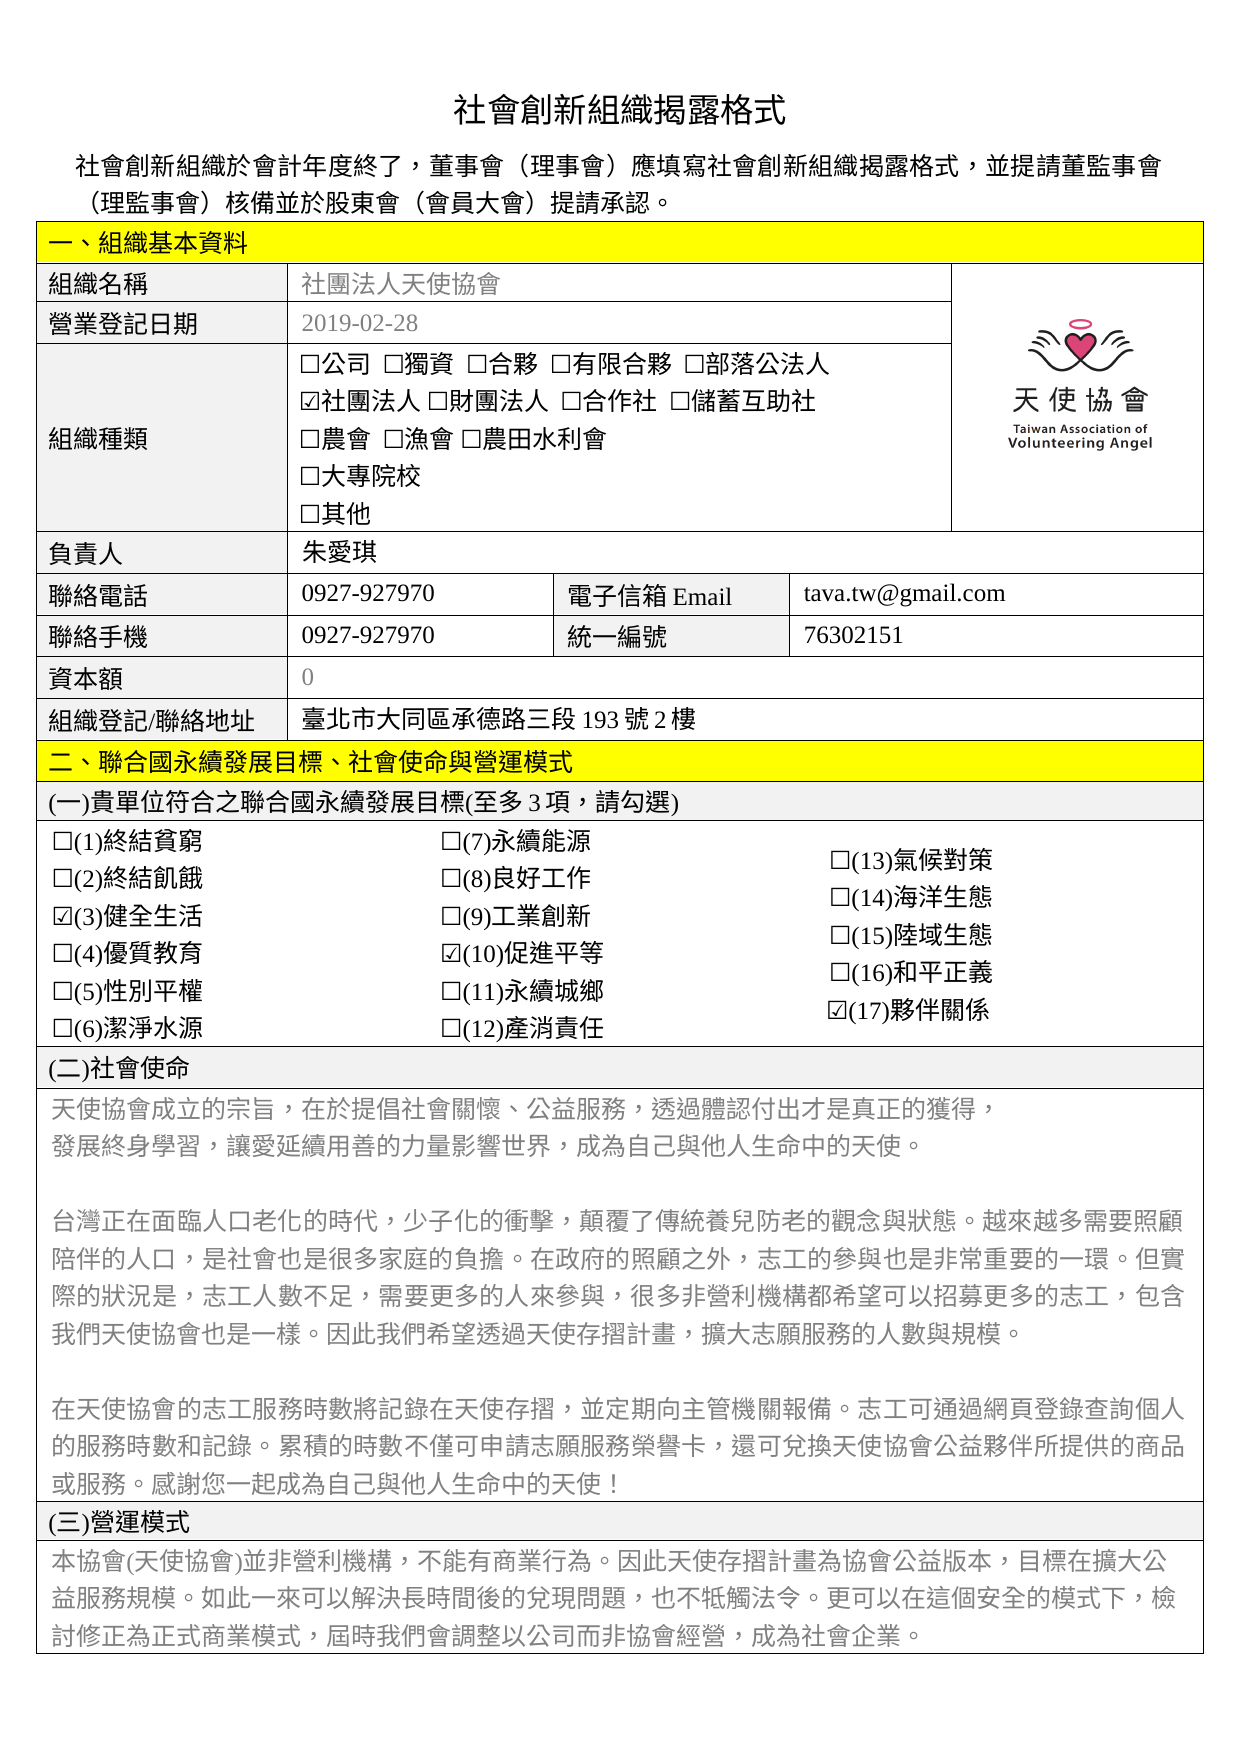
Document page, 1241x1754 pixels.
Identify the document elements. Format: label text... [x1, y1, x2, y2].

table_cell 營業登記日期 [37, 302, 287, 343]
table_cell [37, 1541, 1203, 1653]
table_header 一、組織基本資料 [37, 222, 1203, 262]
table_cell [952, 264, 1203, 531]
text 社會創新組織於會計年度終了，董事會（理事會）應填寫社會創新組織揭露格式，並提請董監事會（理監事會）核備並於股東會（會員大會）提請承認。 [75, 146, 1165, 221]
table_cell (二)社會使命 [37, 1047, 1203, 1087]
table_cell 電子信箱Email [554, 574, 789, 614]
table_cell 資本額 [37, 657, 287, 698]
table_cell 0927-927970 [288, 616, 553, 656]
table_cell ☐(1)終結貧窮 ☐(2)終結飢餓 ☑(3)健全生活 ☐(4)優質教育 ☐(5)性別平權 ☐(6)潔淨水源 [37, 821, 426, 1046]
table_cell 天使協會成立的宗旨，在於提倡社會關懷、公益服務，透過體認付出才是真正的獲得， 發展終身學習，讓愛延續用善的力量影響世界，成為自己與他人生命中的天使。 台灣正在面臨人口老化的時代，少子化的衝擊，顛覆了傳統養兒防老的觀念與狀態。越來越多需要照顧陪伴的人口，是社會也是很多家庭的負擔。在政府的照顧之外，志工的參與也是非常重要的一環。但實際的狀況是，志工人數不足，需要更多的人來參與，很多非營利機構都希望可以招募更多的志工，包含我們天使協會也是一樣。因此我們希望透過天使存摺計畫，擴大志願服務的人數與規模。 在天使協會的志工服務時數將記錄在天使存摺，並定期向主管機關報備。志工可通過網頁登錄查詢個人的服務時數和記錄。累積的時數不僅可申請志願服務榮譽卡，還可兌換天使協會公益夥伴所提供的商品或服務。感謝您一起成為自己與他人生命中的天使！ [37, 1089, 1203, 1501]
table_cell 0 [288, 657, 1203, 698]
table_cell 臺北市大同區承德路三段193號2樓 [288, 699, 1203, 739]
table_cell 0927-927970 [288, 574, 553, 614]
table_cell 負責人 [37, 532, 287, 573]
table_cell 76302151 [790, 616, 1203, 656]
table_cell 社團法人天使協會 [288, 264, 951, 301]
text 社會創新組織揭露格式 [75, 71, 1165, 146]
table_cell 聯絡電話 [37, 574, 287, 614]
table_cell 朱愛琪 [288, 532, 1203, 573]
table_cell (三)營運模式 [37, 1502, 1203, 1539]
table_cell (一)貴單位符合之聯合國永續發展目標(至多3項，請勾選) [37, 782, 1203, 820]
table_cell ☐公司 ☐獨資 ☐合夥 ☐有限合夥 ☐部落公法人 ☑社團法人 ☐財團法人 ☐合作社 ☐儲蓄互助社 ☐農會 ☐漁會 ☐農田水利會 ☐大專院校 ☐其他 [288, 344, 951, 531]
table_cell 二、聯合國永續發展目標、社會使命與營運模式 [37, 741, 1203, 781]
table_cell ☐(7)永續能源 ☐(8)良好工作 ☐(9)工業創新 ☑(10)促進平等 ☐(11)永續城鄉 ☐(12)產消責任 [426, 821, 814, 1046]
table_cell 聯絡手機 [37, 616, 287, 656]
table_cell ☐(13)氣候對策 ☐(14)海洋生態 ☐(15)陸域生態 ☐(16)和平正義 ☑(17)夥伴關係 [815, 821, 1203, 1046]
picture [962, 284, 1198, 502]
table_cell 2019-02-28 [288, 302, 951, 343]
table_cell 統一編號 [554, 616, 789, 656]
table_cell 組織名稱 [37, 264, 287, 301]
table_cell 組織登記/聯絡地址 [37, 699, 287, 739]
table_cell 組織種類 [37, 344, 287, 531]
table_cell tava.tw@gmail.com [790, 574, 1203, 614]
